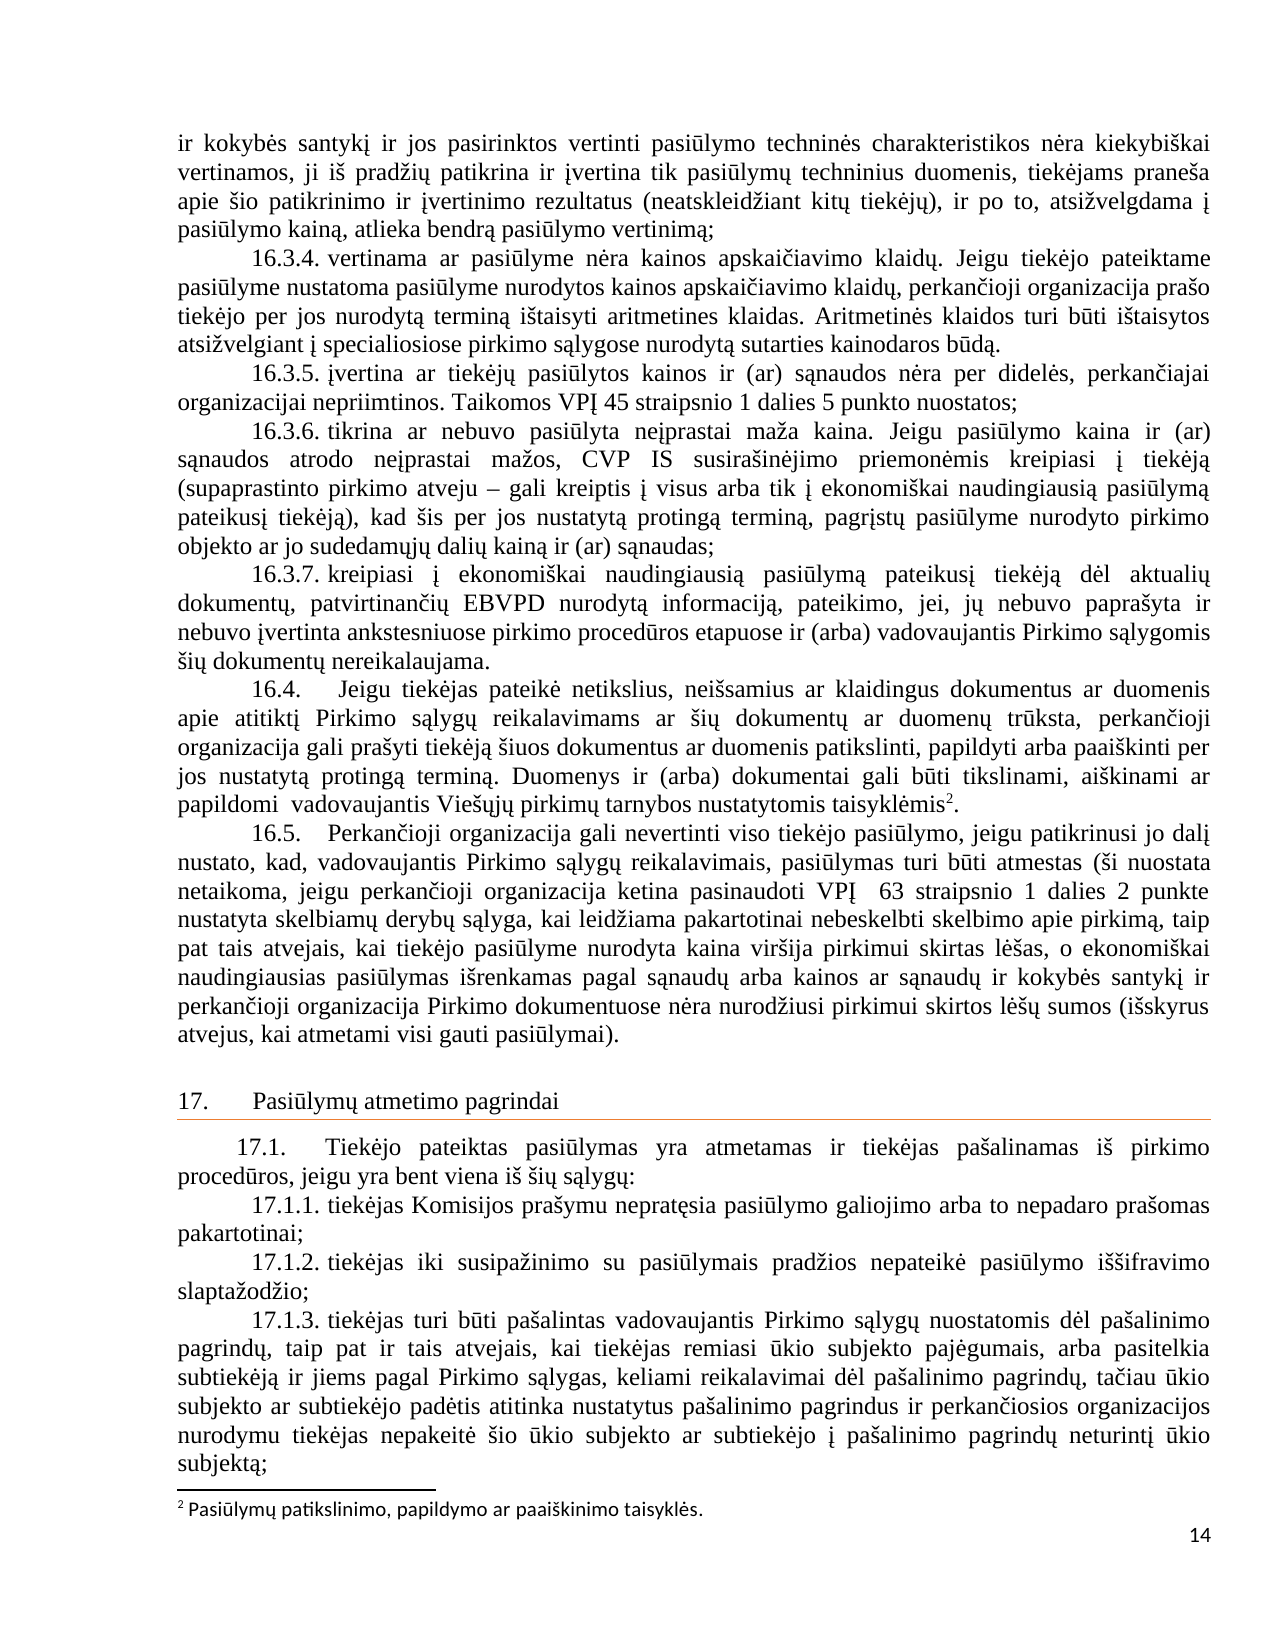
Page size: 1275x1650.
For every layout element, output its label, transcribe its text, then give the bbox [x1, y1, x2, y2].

list vertinama ar pasiūlyme nėra kainos apskaičiavimo klaidų. Jeigu tiekėjo pateiktame pasiūlyme nustatoma pasiūlyme nurodytos kainos apskaičiavimo klaidų, perkančioji organizacija prašo tiekėjo per jos nurodytą terminą ištaisyti aritmetines klaidas. Aritmetinės klaidos turi būti ištaisytos atsižvelgiant į specialiosiose pirkimo sąlygose nurodytą sutarties kainodaros būdą. [177, 243, 1211, 358]
list tiekėjas turi būti pašalintas vadovaujantis Pirkimo sąlygų nuostatomis dėl pašalinimo pagrindų, taip pat ir tais atvejais, kai tiekėjas remiasi ūkio subjekto pajėgumais, arba pasitelkia subtiekėją ir jiems pagal Pirkimo sąlygas, keliami reikalavimai dėl pašalinimo pagrindų, tačiau ūkio subjekto ar subtiekėjo padėtis atitinka nustatytus pašalinimo pagrindus ir perkančiosios organizacijos nurodymu tiekėjas nepakeitė šio ūkio subjekto ar subtiekėjo į pašalinimo pagrindų neturintį ūkio subjektą; [177, 1305, 1211, 1477]
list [177, 128, 1211, 243]
subtitle Pasiūlymų atmetimo pagrindai [177, 1086, 1211, 1119]
list tikrina ar nebuvo pasiūlyta neįprastai maža kaina. Jeigu pasiūlymo kaina ir (ar) sąnaudos atrodo neįprastai mažos, CVP IS susirašinėjimo priemonėmis kreipiasi į tiekėją (supaprastinto pirkimo atveju – gali kreiptis į visus arba tik į ekonomiškai naudingiausią pasiūlymą pateikusį tiekėją), kad šis per jos nustatytą protingą terminą, pagrįstų pasiūlyme nurodyto pirkimo objekto ar jo sudedamųjų dalių kainą ir (ar) sąnaudas; [177, 416, 1211, 559]
list kreipiasi į ekonomiškai naudingiausią pasiūlymą pateikusį tiekėją dėl aktualių dokumentų, patvirtinančių EBVPD nurodytą informaciją, pateikimo, jei, jų nebuvo paprašyta ir nebuvo įvertinta ankstesniuose pirkimo procedūros etapuose ir (arba) vadovaujantis Pirkimo sąlygomis šių dokumentų nereikalaujama. [177, 559, 1211, 674]
list tiekėjas iki susipažinimo su pasiūlymais pradžios nepateikė pasiūlymo iššifravimo slaptažodžio; [177, 1247, 1211, 1305]
list įvertina ar tiekėjų pasiūlytos kainos ir (ar) sąnaudos nėra per didelės, perkančiajai organizacijai nepriimtinos. Taikomos VPĮ 45 straipsnio 1 dalies 5 punkto nuostatos; [177, 358, 1211, 416]
list Tiekėjo pateiktas pasiūlymas yra atmetamas ir tiekėjas pašalinamas iš pirkimo procedūros, jeigu yra bent viena iš šių sąlygų: [177, 1132, 1211, 1190]
list Jeigu tiekėjas pateikė netikslius, neišsamius ar klaidingus dokumentus ar duomenis apie atitiktį Pirkimo sąlygų reikalavimams ar šių dokumentų ar duomenų trūksta, perkančioji organizacija gali prašyti tiekėją šiuos dokumentus ar duomenis patikslinti, papildyti arba paaiškinti per jos nustatytą protingą terminą. Duomenys ir (arba) dokumentai gali būti tikslinami, aiškinami ar papildomi vadovaujantis Viešųjų pirkimų tarnybos nustatytomis taisyklėmis. [177, 674, 1211, 818]
list tiekėjas Komisijos prašymu nepratęsia pasiūlymo galiojimo arba to nepadaro prašomas pakartotinai; [177, 1190, 1211, 1247]
list Perkančioji organizacija gali nevertinti viso tiekėjo pasiūlymo, jeigu patikrinusi jo dalį nustato, kad, vadovaujantis Pirkimo sąlygų reikalavimais, pasiūlymas turi būti atmestas (ši nuostata netaikoma, jeigu perkančioji organizacija ketina pasinaudoti VPĮ 63 straipsnio 1 dalies 2 punkte nustatyta skelbiamų derybų sąlyga, kai leidžiama pakartotinai nebeskelbti skelbimo apie pirkimą, taip pat tais atvejais, kai tiekėjo pasiūlyme nurodyta kaina viršija pirkimui skirtas lėšas, o ekonomiškai naudingiausias pasiūlymas išrenkamas pagal sąnaudų arba kainos ar sąnaudų ir kokybės santykį ir perkančioji organizacija Pirkimo dokumentuose nėra nurodžiusi pirkimui skirtos lėšų sumos (išskyrus atvejus, kai atmetami visi gauti pasiūlymai). [177, 818, 1211, 1048]
